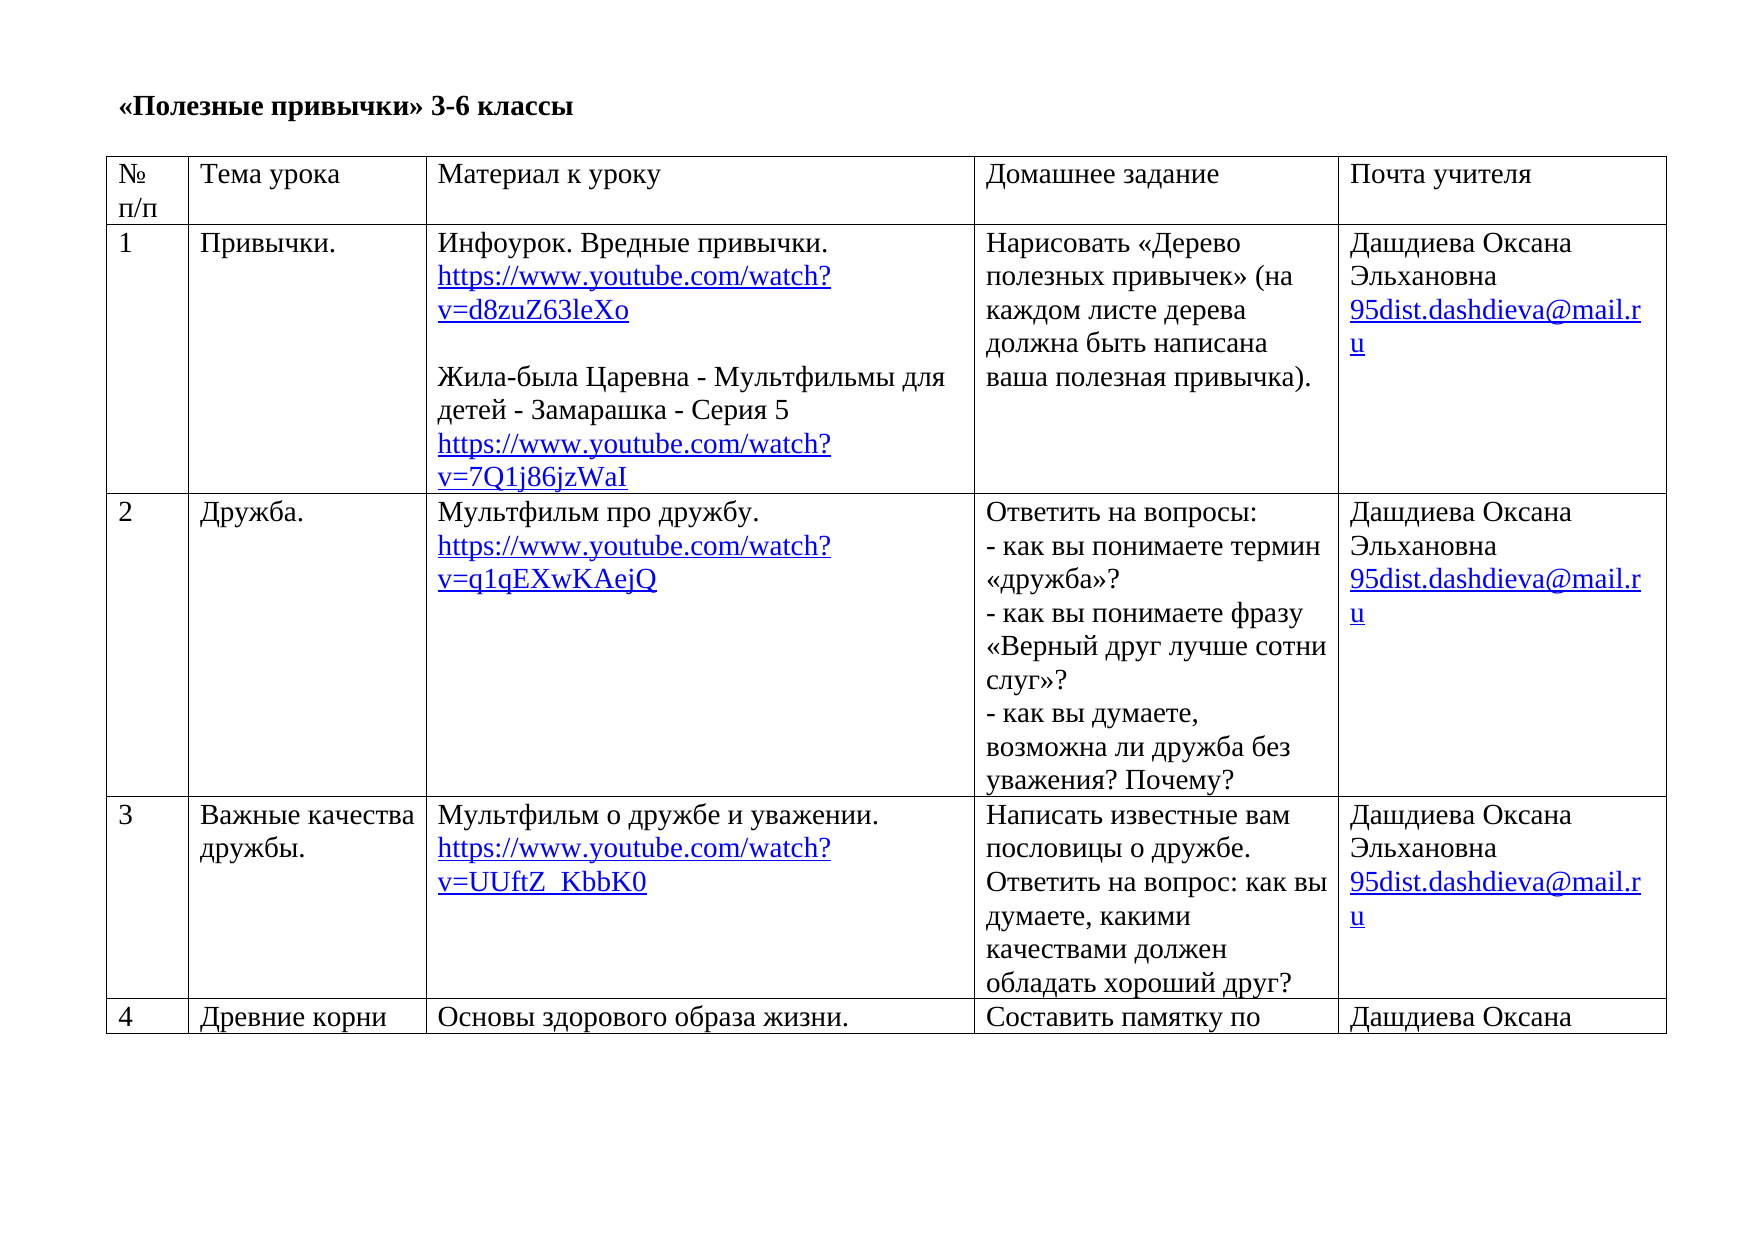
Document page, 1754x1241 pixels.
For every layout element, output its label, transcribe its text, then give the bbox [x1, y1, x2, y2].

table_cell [427, 999, 974, 1033]
table_cell Нарисовать «Дерево полезных привычек» (на каждом листе дерева должна быть написана ваша полезная привычка). [975, 225, 1338, 493]
text «Полезные привычки» 3-6 классы [118, 88, 1636, 122]
table_cell 2 [107, 494, 188, 796]
table_cell Написать известные вам пословицы о дружбе. Ответить на вопрос: как вы думаете, какими качествами должен обладать хороший друг? [975, 797, 1338, 998]
table_cell Привычки. [189, 225, 426, 493]
table_cell Мультфильм про дружбу. https://www.youtube.com/watch?v=q1qEXwKAejQ [427, 494, 974, 796]
table_cell Мультфильм о дружбе и уважении. https://www.youtube.com/watch?v=UUftZ_KbbK0 [427, 797, 974, 998]
table_cell Ответить на вопросы: - как вы понимаете термин «дружба»? - как вы понимаете фразу «Верный друг лучше сотни слуг»? - как вы думаете, возможна ли дружба без уважения? Почему? [975, 494, 1338, 796]
table_cell 1 [107, 225, 188, 493]
table_cell Дашдиева Оксана Эльхановна 95dist.dashdieva@mail.ru [1339, 225, 1666, 493]
table_header Материал к уроку [427, 157, 974, 224]
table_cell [1339, 999, 1666, 1033]
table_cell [975, 999, 1338, 1033]
table_cell Дашдиева Оксана Эльхановна 95dist.dashdieva@mail.ru [1339, 797, 1666, 998]
table_header Домашнее задание [975, 157, 1338, 224]
table_cell Дашдиева Оксана Эльхановна 95dist.dashdieva@mail.ru [1339, 494, 1666, 796]
table_cell Дружба. [189, 494, 426, 796]
table_header № п/п [107, 157, 188, 224]
table_cell Важные качества дружбы. [189, 797, 426, 998]
table_cell 4 [107, 999, 188, 1033]
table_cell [189, 999, 426, 1033]
table_cell 3 [107, 797, 188, 998]
table_header Тема урока [189, 157, 426, 224]
table_header Почта учителя [1339, 157, 1666, 224]
table_cell Инфоурок. Вредные привычки. https://www.youtube.com/watch?v=d8zuZ63leXo Жила-была Царевна - Мультфильмы для детей - Замарашка - Серия 5 https://www.youtube.com/watch?v=7Q1j86jzWaI [427, 225, 974, 493]
